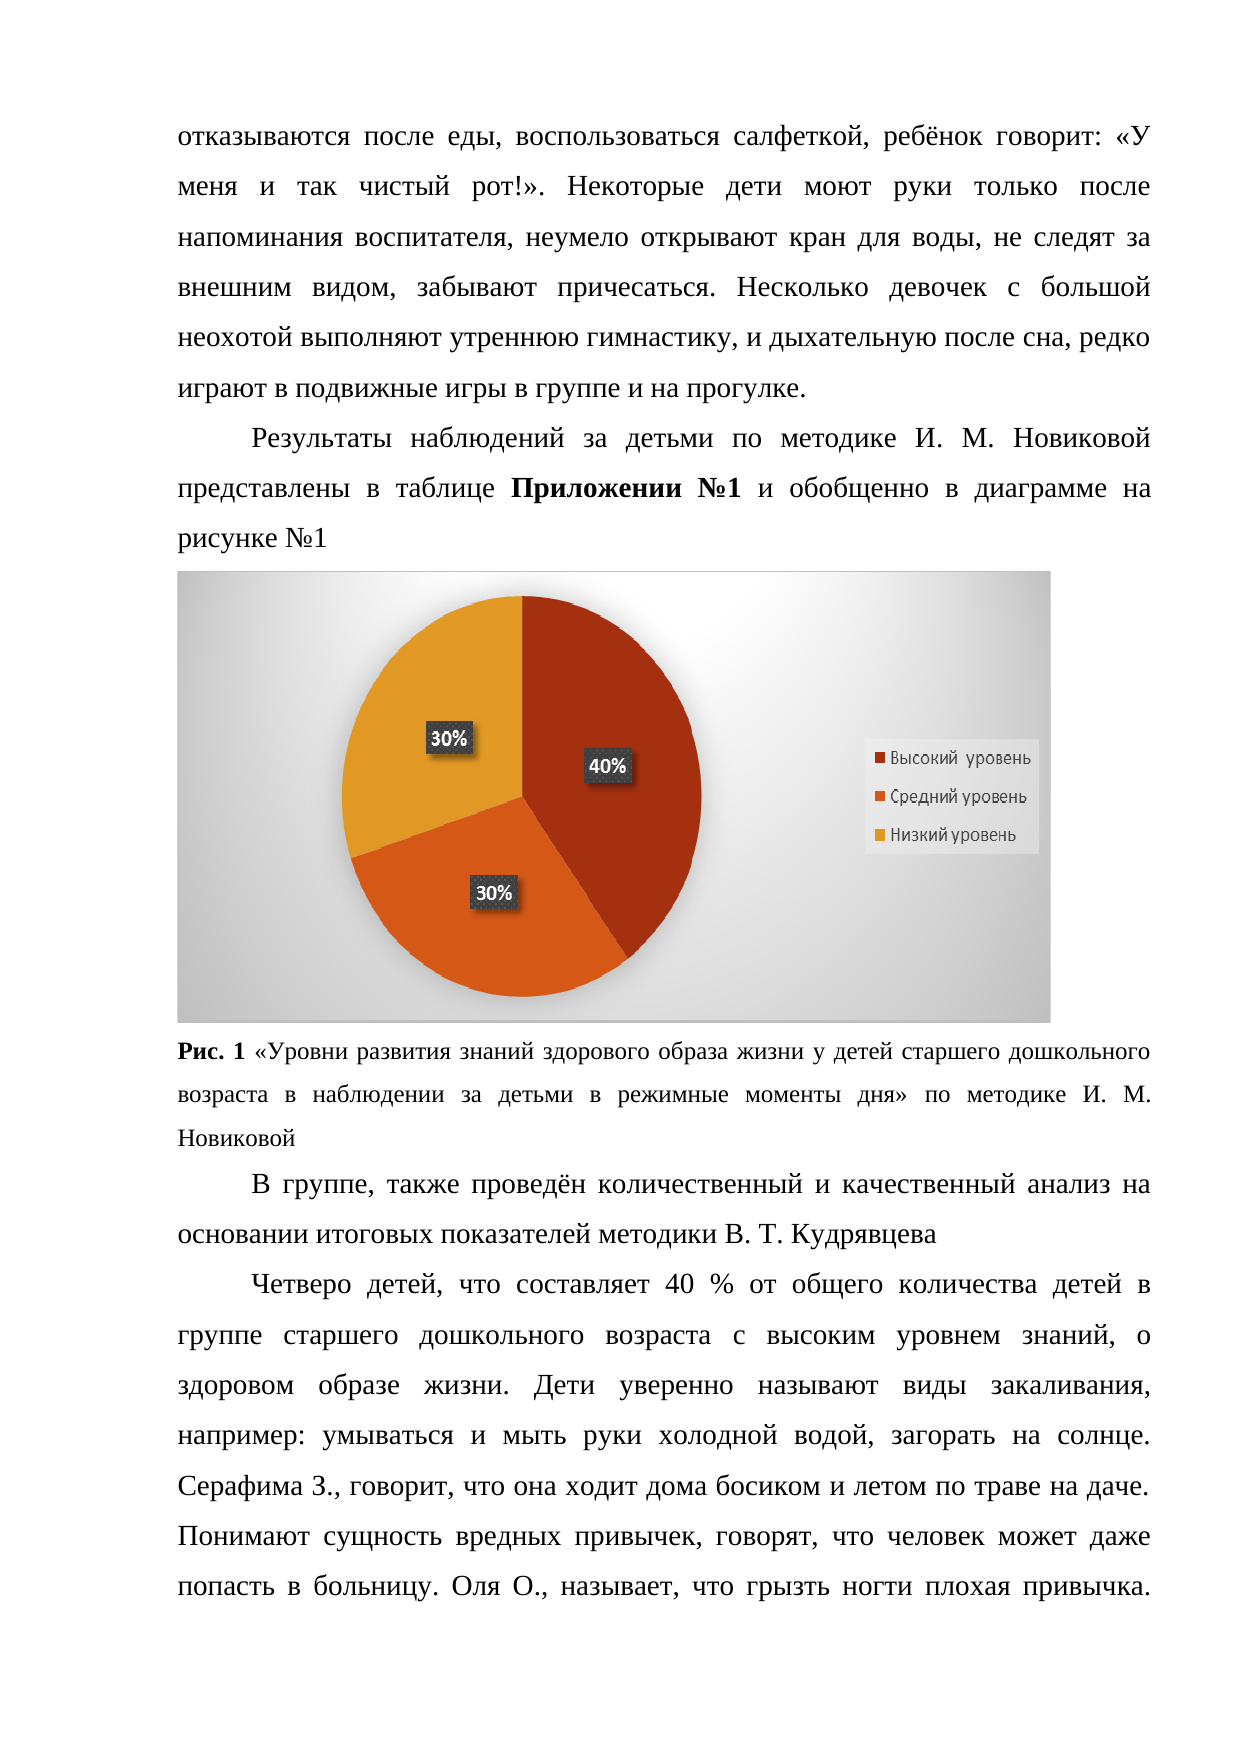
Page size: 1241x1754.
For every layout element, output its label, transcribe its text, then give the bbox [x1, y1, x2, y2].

picture [177, 571, 1051, 1023]
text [177, 1266, 1152, 1602]
text В группе, также проведён количественный и качественный анализ на основании итоговых показателей методики В. Т. Кудрявцева [177, 1166, 1152, 1250]
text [177, 118, 1152, 403]
text Результаты наблюдений за детьми по методике И. М. Новиковой представлены в таблице Приложении №1 и обобщенно в диаграмме на рисунке №1 [177, 420, 1152, 554]
text Рис. 1 «Уровни развития знаний здорового образа жизни у детей старшего дошкольного возраста в наблюдении за детьми в режимные моменты дня» по методике И. М. Новиковой [177, 1036, 1152, 1151]
